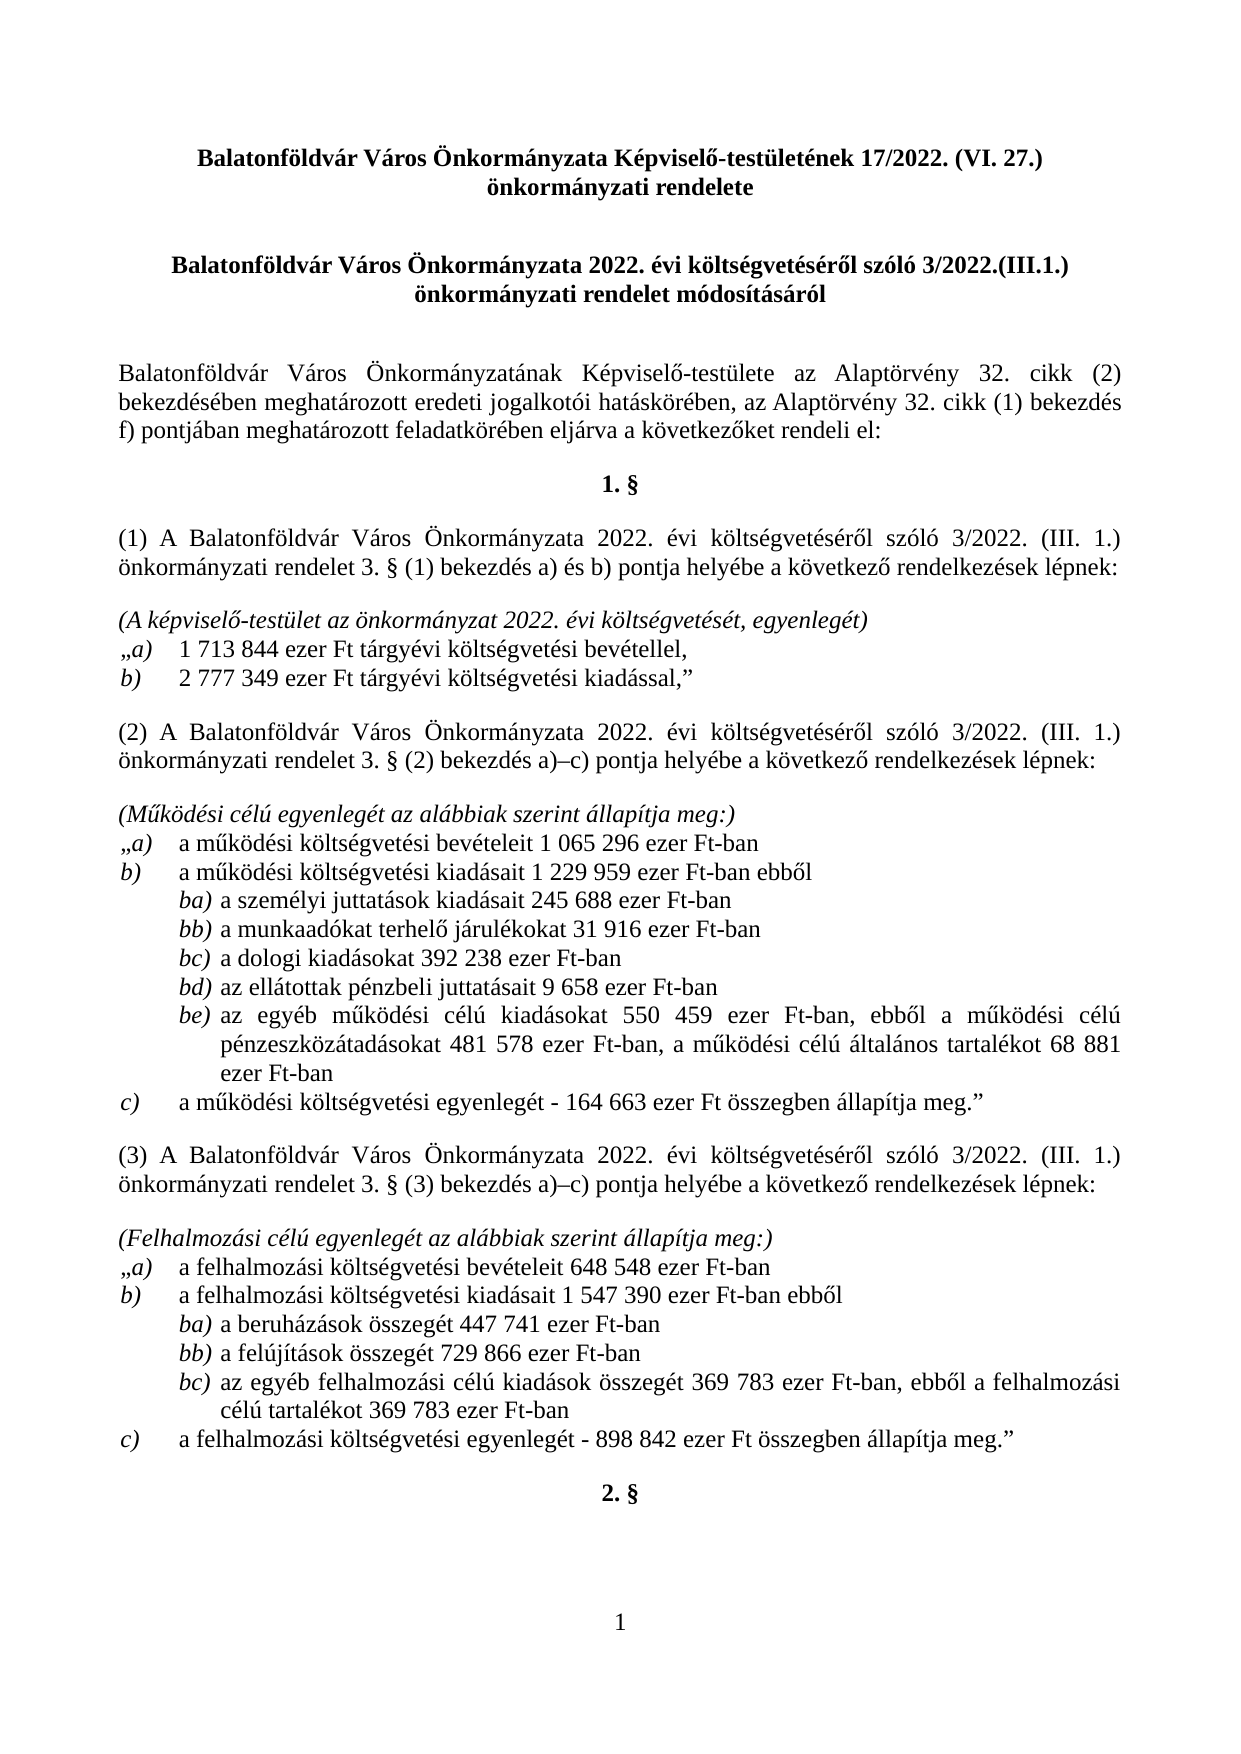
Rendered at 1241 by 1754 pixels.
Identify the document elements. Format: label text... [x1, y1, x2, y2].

text „a) a működési költségvetési bevételeit 1 065 296 ezer Ft-ban [120, 828, 1122, 857]
text c) a működési költségvetési egyenlegét - 164 663 ezer Ft összegben állapítja meg.” [120, 1087, 1122, 1116]
text „a) 1 713 844 ezer Ft tárgyévi költségvetési bevétellel, [120, 634, 1122, 663]
text bc) a dologi kiadásokat 392 238 ezer Ft-ban [178, 943, 1122, 972]
text bb) a munkaadókat terhelő járulékokat 31 916 ezer Ft-ban [178, 914, 1122, 943]
text ba) a személyi juttatások kiadásait 245 688 ezer Ft-ban [178, 886, 1122, 914]
text (A képviselő-testület az önkormányzat 2022. évi költségvetését, egyenlegét) [118, 606, 1122, 634]
text (2) A Balatonföldvár Város Önkormányzata 2022. évi költségvetéséről szóló 3/2022. (III. 1.) önkormányzati rendelet 3. § (2) bekezdés a)–c) pontja helyébe a következő rendelkezések lépnek: [118, 717, 1122, 774]
text (3) A Balatonföldvár Város Önkormányzata 2022. évi költségvetéséről szóló 3/2022. (III. 1.) önkormányzati rendelet 3. § (3) bekezdés a)–c) pontja helyébe a következő rendelkezések lépnek: [118, 1141, 1122, 1198]
text b) 2 777 349 ezer Ft tárgyévi költségvetési kiadással,” [120, 663, 1122, 692]
text (1) A Balatonföldvár Város Önkormányzata 2022. évi költségvetéséről szóló 3/2022. (III. 1.) önkormányzati rendelet 3. § (1) bekezdés a) és b) pontja helyébe a következő rendelkezések lépnek: [118, 523, 1122, 581]
text Balatonföldvár Város Önkormányzatának Képviselő-testülete az Alaptörvény 32. cikk (2) bekezdésében meghatározott eredeti jogalkotói hatáskörében, az Alaptörvény 32. cikk (1) bekezdés f) pontjában meghatározott feladatkörében eljárva a következőket rendeli el: [118, 358, 1122, 444]
text ba) a beruházások összegét 447 741 ezer Ft-ban [178, 1309, 1122, 1338]
text b) a felhalmozási költségvetési kiadásait 1 547 390 ezer Ft-ban ebből [120, 1281, 1122, 1309]
text (Felhalmozási célú egyenlegét az alábbiak szerint állapítja meg:) [118, 1223, 1122, 1252]
text „a) a felhalmozási költségvetési bevételeit 648 548 ezer Ft-ban [120, 1252, 1122, 1281]
text b) a működési költségvetési kiadásait 1 229 959 ezer Ft-ban ebből [120, 857, 1122, 886]
text c) a felhalmozási költségvetési egyenlegét - 898 842 ezer Ft összegben állapítja meg.” [120, 1424, 1122, 1453]
text bb) a felújítások összegét 729 866 ezer Ft-ban [178, 1338, 1122, 1367]
text Balatonföldvár Város Önkormányzata Képviselő-testületének 17/2022. (VI. 27.) önkormányzati rendelete [118, 143, 1122, 201]
text 2. § [118, 1478, 1122, 1507]
text be) az egyéb működési célú kiadásokat 550 459 ezer Ft-ban, ebből a működési célú pénzeszközátadásokat 481 578 ezer Ft-ban, a működési célú általános tartalékot 68 881 ezer Ft-ban [178, 1001, 1122, 1087]
text bd) az ellátottak pénzbeli juttatásait 9 658 ezer Ft-ban [178, 972, 1122, 1001]
text bc) az egyéb felhalmozási célú kiadások összegét 369 783 ezer Ft-ban, ebből a felhalmozási célú tartalékot 369 783 ezer Ft-ban [178, 1367, 1122, 1424]
text 1. § [118, 469, 1122, 498]
text Balatonföldvár Város Önkormányzata 2022. évi költségvetéséről szóló 3/2022.(III.1.) önkormányzati rendelet módosításáról [118, 251, 1122, 308]
text (Működési célú egyenlegét az alábbiak szerint állapítja meg:) [118, 799, 1122, 828]
